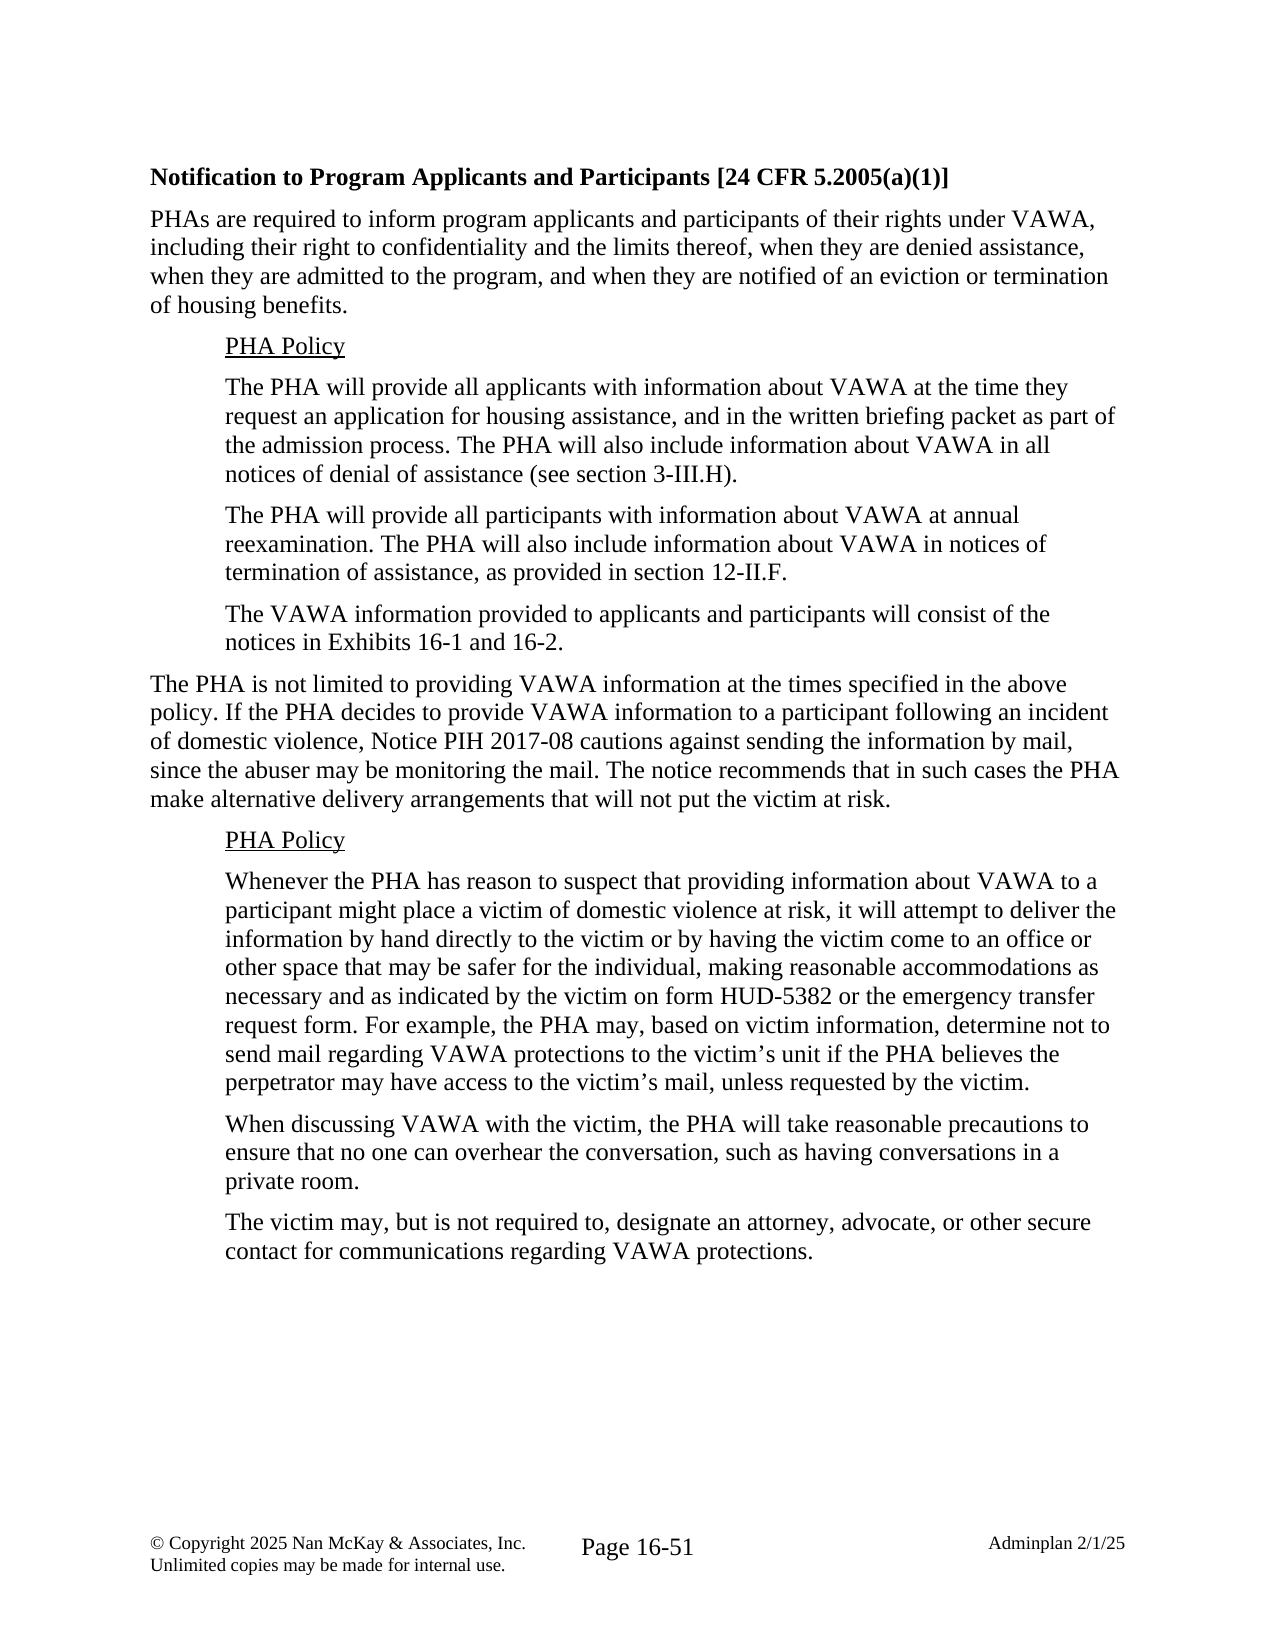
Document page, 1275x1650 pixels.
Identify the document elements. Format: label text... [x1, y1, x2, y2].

text Notification to Program Applicants and Participants [24 CFR 5.2005(a)(1)] [150, 162, 1125, 191]
text The victim may, but is not required to, designate an attorney, advocate, or other secure contact for communications regarding VAWA protections. [225, 1207, 1125, 1265]
text When discussing VAWA with the victim, the PHA will take reasonable precautions to ensure that no one can overhear the conversation, such as having conversations in a private room. [225, 1109, 1125, 1195]
text The VAWA information provided to applicants and participants will consist of the notices in Exhibits 16-1 and 16-2. [225, 599, 1125, 656]
text PHA Policy [225, 825, 1125, 854]
text PHA Policy [225, 331, 1125, 360]
text The PHA is not limited to providing VAWA information at the times specified in the above policy. If the PHA decides to provide VAWA information to a participant following an incident of domestic violence, Notice PIH 2017-08 cautions against sending the information by mail, since the abuser may be monitoring the mail. The notice recommends that in such cases the PHA make alternative delivery arrangements that will not put the victim at risk. [150, 669, 1125, 812]
text PHAs are required to inform program applicants and participants of their rights under VAWA, including their right to confidentiality and the limits thereof, when they are denied assistance, when they are admitted to the program, and when they are notified of an eviction or termination of housing benefits. [150, 204, 1125, 319]
text The PHA will provide all participants with information about VAWA at annual reexamination. The PHA will also include information about VAWA in notices of termination of assistance, as provided in section 12-II.F. [225, 500, 1125, 586]
text The PHA will provide all applicants with information about VAWA at the time they request an application for housing assistance, and in the written briefing packet as part of the admission process. The PHA will also include information about VAWA in all notices of denial of assistance (see section 3-III.H). [225, 372, 1125, 487]
text Whenever the PHA has reason to suspect that providing information about VAWA to a participant might place a victim of domestic violence at risk, it will attempt to deliver the information by hand directly to the victim or by having the victim come to an office or other space that may be safer for the individual, making reasonable accommodations as necessary and as indicated by the victim on form HUD-5382 or the emergency transfer request form. For example, the PHA may, based on victim information, determine not to send mail regarding VAWA protections to the victim’s unit if the PHA believes the perpetrator may have access to the victim’s mail, unless requested by the victim. [225, 866, 1125, 1096]
